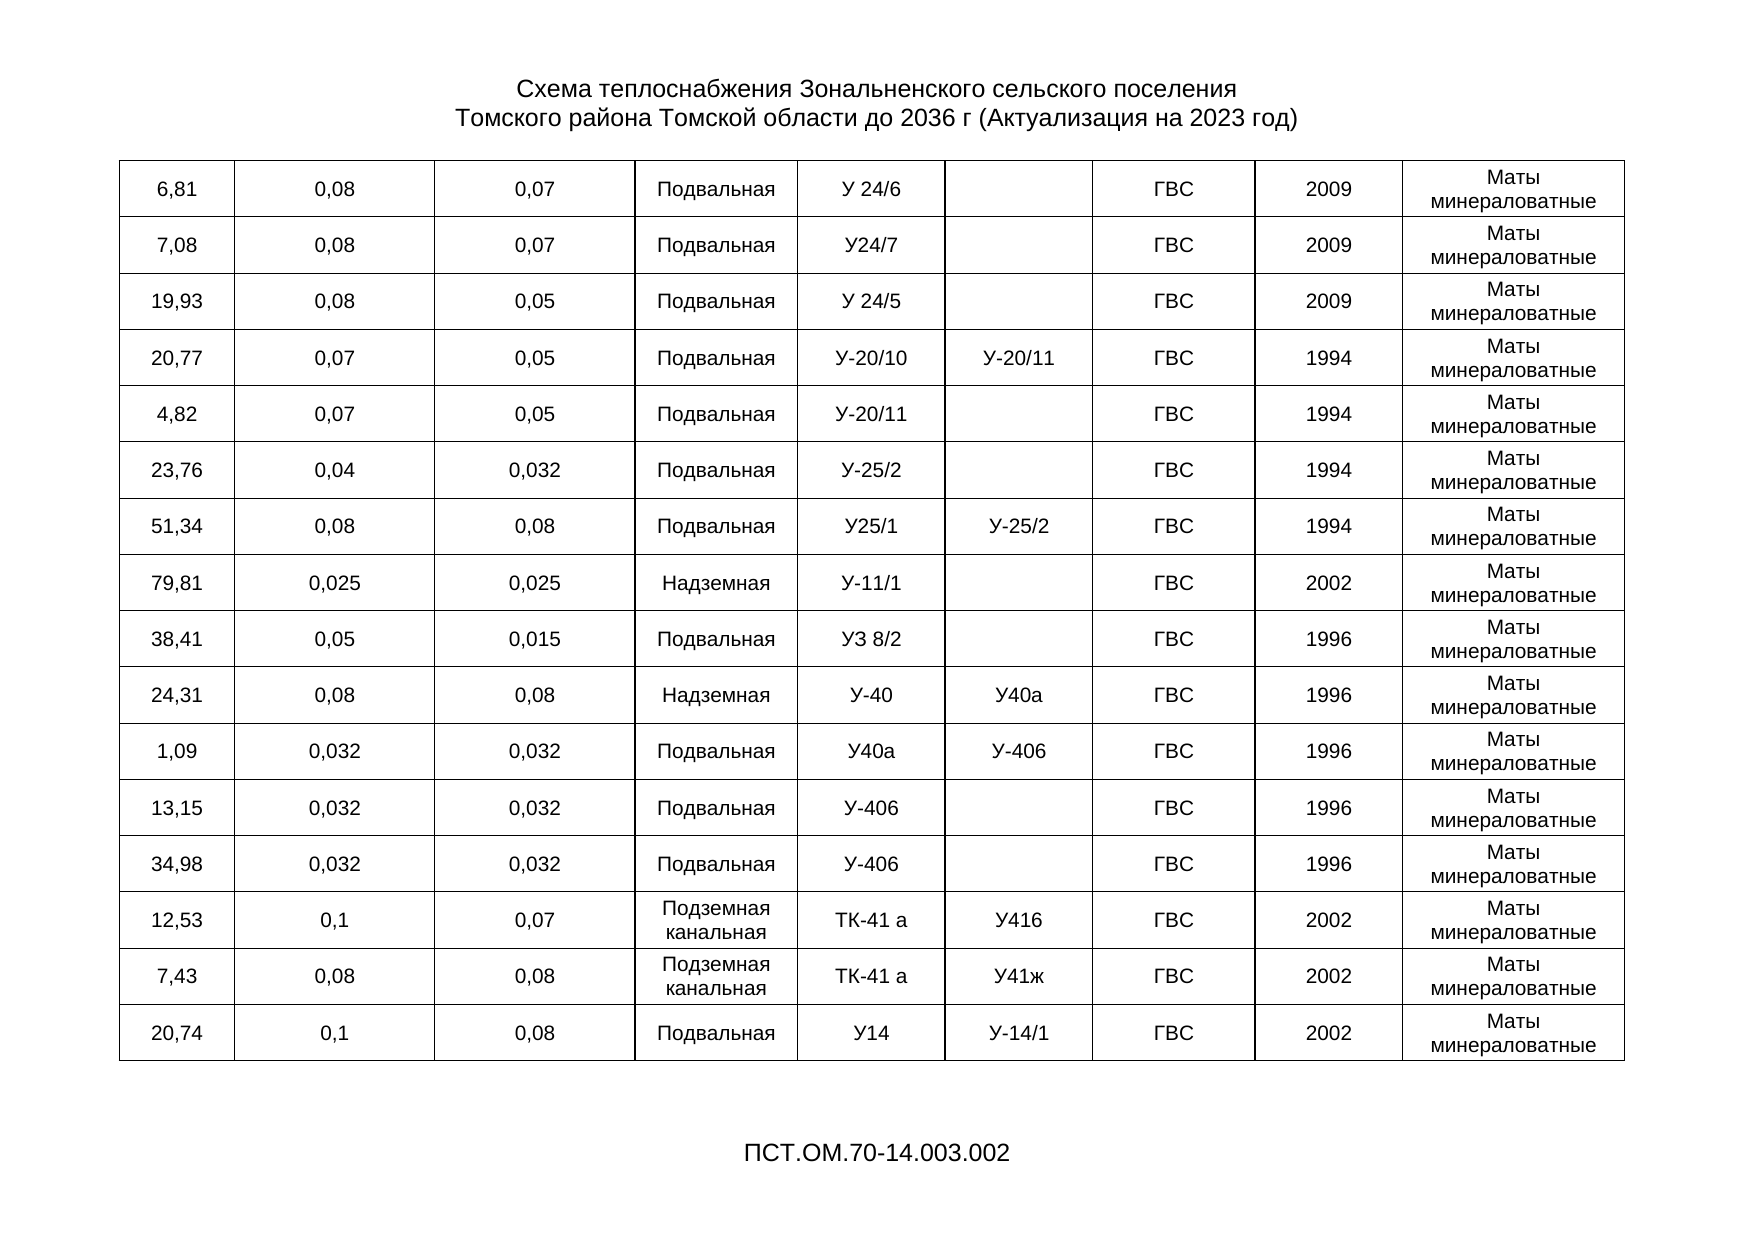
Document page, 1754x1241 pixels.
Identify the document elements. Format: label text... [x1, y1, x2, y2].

table_cell 1,09 [120, 724, 234, 779]
table_cell Маты минераловатные [1403, 892, 1624, 947]
table_cell ГВС [1093, 724, 1254, 779]
table_cell Маты минераловатные [1403, 780, 1624, 835]
table_cell 24,31 [120, 667, 234, 722]
table_cell Маты минераловатные [1403, 274, 1624, 329]
table_cell 0,07 [235, 330, 434, 385]
table_cell Маты минераловатные [1403, 1005, 1624, 1060]
table_cell 1994 [1256, 499, 1402, 554]
table_cell ГВС [1093, 780, 1254, 835]
table_cell У416 [946, 892, 1092, 947]
table_cell 6,81 [120, 161, 234, 216]
table_cell У-14/1 [946, 1005, 1092, 1060]
table_cell Подвальная [636, 836, 797, 891]
table_cell 0,1 [235, 892, 434, 947]
table_cell 0,1 [235, 1005, 434, 1060]
table_cell ГВС [1093, 499, 1254, 554]
table_cell У-406 [798, 780, 944, 835]
table_cell [946, 274, 1092, 329]
table_cell 0,032 [435, 724, 634, 779]
table_cell 79,81 [120, 555, 234, 610]
table_cell [946, 555, 1092, 610]
table_cell 0,08 [435, 1005, 634, 1060]
table_cell Маты минераловатные [1403, 836, 1624, 891]
table_cell 4,82 [120, 386, 234, 441]
table_cell Маты минераловатные [1403, 724, 1624, 779]
table_cell 38,41 [120, 611, 234, 666]
table_cell Маты минераловатные [1403, 330, 1624, 385]
table_cell [946, 161, 1092, 216]
table_cell ГВС [1093, 386, 1254, 441]
table_cell Маты минераловатные [1403, 667, 1624, 722]
table_cell 2009 [1256, 161, 1402, 216]
table_cell ГВС [1093, 217, 1254, 272]
table_cell 0,032 [435, 780, 634, 835]
table_cell 0,05 [235, 611, 434, 666]
table_cell 0,07 [435, 217, 634, 272]
table_cell 2002 [1256, 892, 1402, 947]
table_cell ГВС [1093, 611, 1254, 666]
table_cell ГВС [1093, 161, 1254, 216]
table_cell Маты минераловатные [1403, 217, 1624, 272]
table_cell Подвальная [636, 780, 797, 835]
table_cell 1994 [1256, 442, 1402, 497]
table_cell Подземная канальная [636, 949, 797, 1004]
table_cell 0,032 [235, 724, 434, 779]
table_cell 1996 [1256, 611, 1402, 666]
table_cell 0,08 [235, 949, 434, 1004]
table_cell У-25/2 [798, 442, 944, 497]
table_cell ГВС [1093, 836, 1254, 891]
table_cell У 24/6 [798, 161, 944, 216]
table_cell 0,08 [235, 274, 434, 329]
table_cell 0,08 [235, 217, 434, 272]
table_cell У 24/5 [798, 274, 944, 329]
table_cell Подвальная [636, 611, 797, 666]
table_cell Подвальная [636, 1005, 797, 1060]
table_cell УЗ 8/2 [798, 611, 944, 666]
table_cell У24/7 [798, 217, 944, 272]
table_cell ТК-41 а [798, 892, 944, 947]
table_cell 0,025 [435, 555, 634, 610]
table_cell У14 [798, 1005, 944, 1060]
table_cell 2002 [1256, 949, 1402, 1004]
table_cell [946, 442, 1092, 497]
table_cell Маты минераловатные [1403, 949, 1624, 1004]
table_cell 19,93 [120, 274, 234, 329]
table_cell 0,015 [435, 611, 634, 666]
table_cell 34,98 [120, 836, 234, 891]
table_cell 23,76 [120, 442, 234, 497]
table_cell [946, 217, 1092, 272]
table_cell У40а [798, 724, 944, 779]
table_cell 0,04 [235, 442, 434, 497]
table_cell 7,08 [120, 217, 234, 272]
table_cell 1996 [1256, 667, 1402, 722]
table_cell 0,025 [235, 555, 434, 610]
table_cell Подвальная [636, 386, 797, 441]
table_cell 1994 [1256, 386, 1402, 441]
table_cell ТК-41 а [798, 949, 944, 1004]
table_cell Подвальная [636, 724, 797, 779]
table_cell 2002 [1256, 555, 1402, 610]
table_cell 0,08 [235, 499, 434, 554]
table_cell ГВС [1093, 442, 1254, 497]
table_cell 0,08 [235, 667, 434, 722]
table_cell У41ж [946, 949, 1092, 1004]
table_cell 0,05 [435, 386, 634, 441]
table_cell ГВС [1093, 555, 1254, 610]
table_cell 0,032 [435, 836, 634, 891]
table_cell У-11/1 [798, 555, 944, 610]
table_cell Маты минераловатные [1403, 442, 1624, 497]
table_cell 2009 [1256, 217, 1402, 272]
table_cell У-406 [798, 836, 944, 891]
table_cell Подвальная [636, 274, 797, 329]
table_cell 7,43 [120, 949, 234, 1004]
table_cell 2009 [1256, 274, 1402, 329]
table_cell 1994 [1256, 330, 1402, 385]
table_cell У40а [946, 667, 1092, 722]
table_cell 0,05 [435, 274, 634, 329]
table_cell У-406 [946, 724, 1092, 779]
table_cell ГВС [1093, 1005, 1254, 1060]
table_cell 0,05 [435, 330, 634, 385]
table_cell Подвальная [636, 330, 797, 385]
table_cell У25/1 [798, 499, 944, 554]
table_cell ГВС [1093, 949, 1254, 1004]
table_cell Маты минераловатные [1403, 499, 1624, 554]
table_cell ГВС [1093, 892, 1254, 947]
table_cell 0,08 [435, 499, 634, 554]
table_cell [946, 386, 1092, 441]
table_cell Подземная канальная [636, 892, 797, 947]
table_cell Маты минераловатные [1403, 386, 1624, 441]
table_cell Подвальная [636, 161, 797, 216]
table_cell У-20/11 [798, 386, 944, 441]
table_cell 0,08 [235, 161, 434, 216]
table_cell У-25/2 [946, 499, 1092, 554]
table_cell ГВС [1093, 274, 1254, 329]
table_cell 13,15 [120, 780, 234, 835]
table_cell 0,032 [235, 780, 434, 835]
table_cell 51,34 [120, 499, 234, 554]
table_cell 0,07 [235, 386, 434, 441]
table_cell Надземная [636, 667, 797, 722]
table_cell 0,07 [435, 161, 634, 216]
table_cell 1996 [1256, 724, 1402, 779]
table_cell Подвальная [636, 217, 797, 272]
table_cell 0,07 [435, 892, 634, 947]
table_cell 20,74 [120, 1005, 234, 1060]
table_cell Подвальная [636, 499, 797, 554]
table_cell 20,77 [120, 330, 234, 385]
table_cell [946, 836, 1092, 891]
table_cell [946, 611, 1092, 666]
table_cell 0,032 [235, 836, 434, 891]
table_cell Подвальная [636, 442, 797, 497]
table_cell 1996 [1256, 836, 1402, 891]
table_cell Надземная [636, 555, 797, 610]
table_cell 0,032 [435, 442, 634, 497]
table_cell [946, 780, 1092, 835]
table_cell 12,53 [120, 892, 234, 947]
table_cell ГВС [1093, 330, 1254, 385]
table_cell Маты минераловатные [1403, 611, 1624, 666]
table_cell 1996 [1256, 780, 1402, 835]
table_cell 0,08 [435, 667, 634, 722]
table_cell У-40 [798, 667, 944, 722]
table_cell 2002 [1256, 1005, 1402, 1060]
table_cell 0,08 [435, 949, 634, 1004]
table_cell Маты минераловатные [1403, 161, 1624, 216]
table_cell У-20/10 [798, 330, 944, 385]
table_cell У-20/11 [946, 330, 1092, 385]
table_cell Маты минераловатные [1403, 555, 1624, 610]
table_cell ГВС [1093, 667, 1254, 722]
